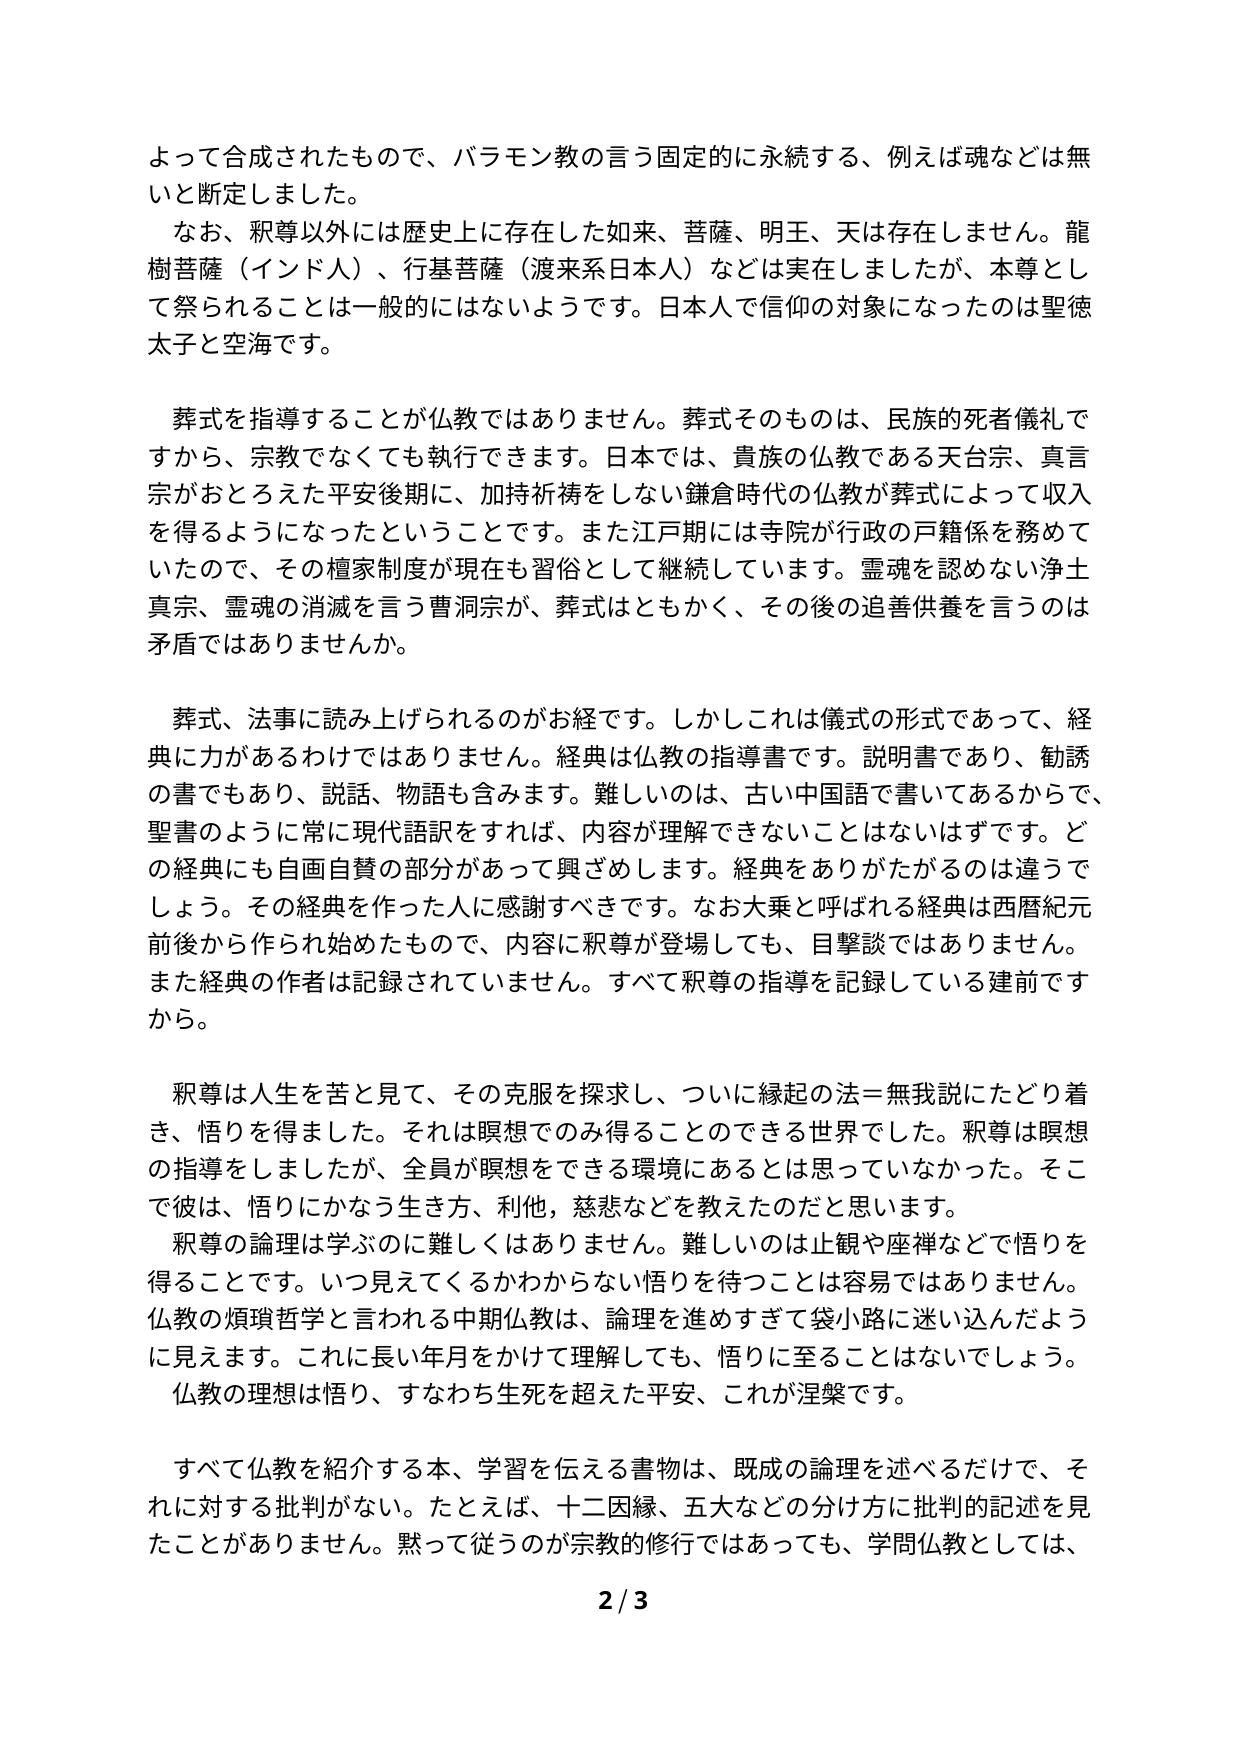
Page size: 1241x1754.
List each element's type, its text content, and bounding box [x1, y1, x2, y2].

text なお、釈尊以外には歴史上に存在した如来、菩薩、明王、天は存在しません。龍樹菩薩（インド人）、行基菩薩（渡来系日本人）などは実在しましたが、本尊として祭られることは一般的にはないようです。日本人で信仰の対象になったのは聖徳太子と空海です。 [148, 212, 1092, 362]
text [148, 1449, 1092, 1562]
text 釈尊は人生を苦と見て、その克服を探求し、ついに縁起の法＝無我説にたどり着き、悟りを得ました。それは瞑想でのみ得ることのできる世界でした。釈尊は瞑想の指導をしましたが、全員が瞑想をできる環境にあるとは思っていなかった。そこで彼は、悟りにかなう生き方、利他，慈悲などを教えたのだと思います。 [148, 1074, 1092, 1224]
text 釈尊の論理は学ぶのに難しくはありません。難しいのは止観や座禅などで悟りを得ることです。いつ見えてくるかわからない悟りを待つことは容易ではありません。仏教の煩瑣哲学と言われる中期仏教は、論理を進めすぎて袋小路に迷い込んだように見えます。これに長い年月をかけて理解しても、悟りに至ることはないでしょう。 [148, 1224, 1092, 1374]
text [148, 137, 1092, 212]
text 仏教の理想は悟り、すなわち生死を超えた平安、これが涅槃です。 [148, 1374, 1092, 1412]
text 葬式を指導することが仏教ではありません。葬式そのものは、民族的死者儀礼ですから、宗教でなくても執行できます。日本では、貴族の仏教である天台宗、真言宗がおとろえた平安後期に、加持祈祷をしない鎌倉時代の仏教が葬式によって収入を得るようになったということです。また江戸期には寺院が行政の戸籍係を務めていたので、その檀家制度が現在も習俗として継続しています。霊魂を認めない浄土真宗、霊魂の消滅を言う曹洞宗が、葬式はともかく、その後の追善供養を言うのは矛盾ではありませんか。 [148, 399, 1092, 662]
text 葬式、法事に読み上げられるのがお経です。しかしこれは儀式の形式であって、経典に力があるわけではありません。経典は仏教の指導書です。説明書であり、勧誘の書でもあり、説話、物語も含みます。難しいのは、古い中国語で書いてあるからで、聖書のように常に現代語訳をすれば、内容が理解できないことはないはずです。どの経典にも自画自賛の部分があって興ざめします。経典をありがたがるのは違うでしょう。その経典を作った人に感謝すべきです。なお大乗と呼ばれる経典は西暦紀元前後から作られ始めたもので、内容に釈尊が登場しても、目撃談ではありません。また経典の作者は記録されていません。すべて釈尊の指導を記録している建前ですから。 [148, 699, 1092, 1037]
